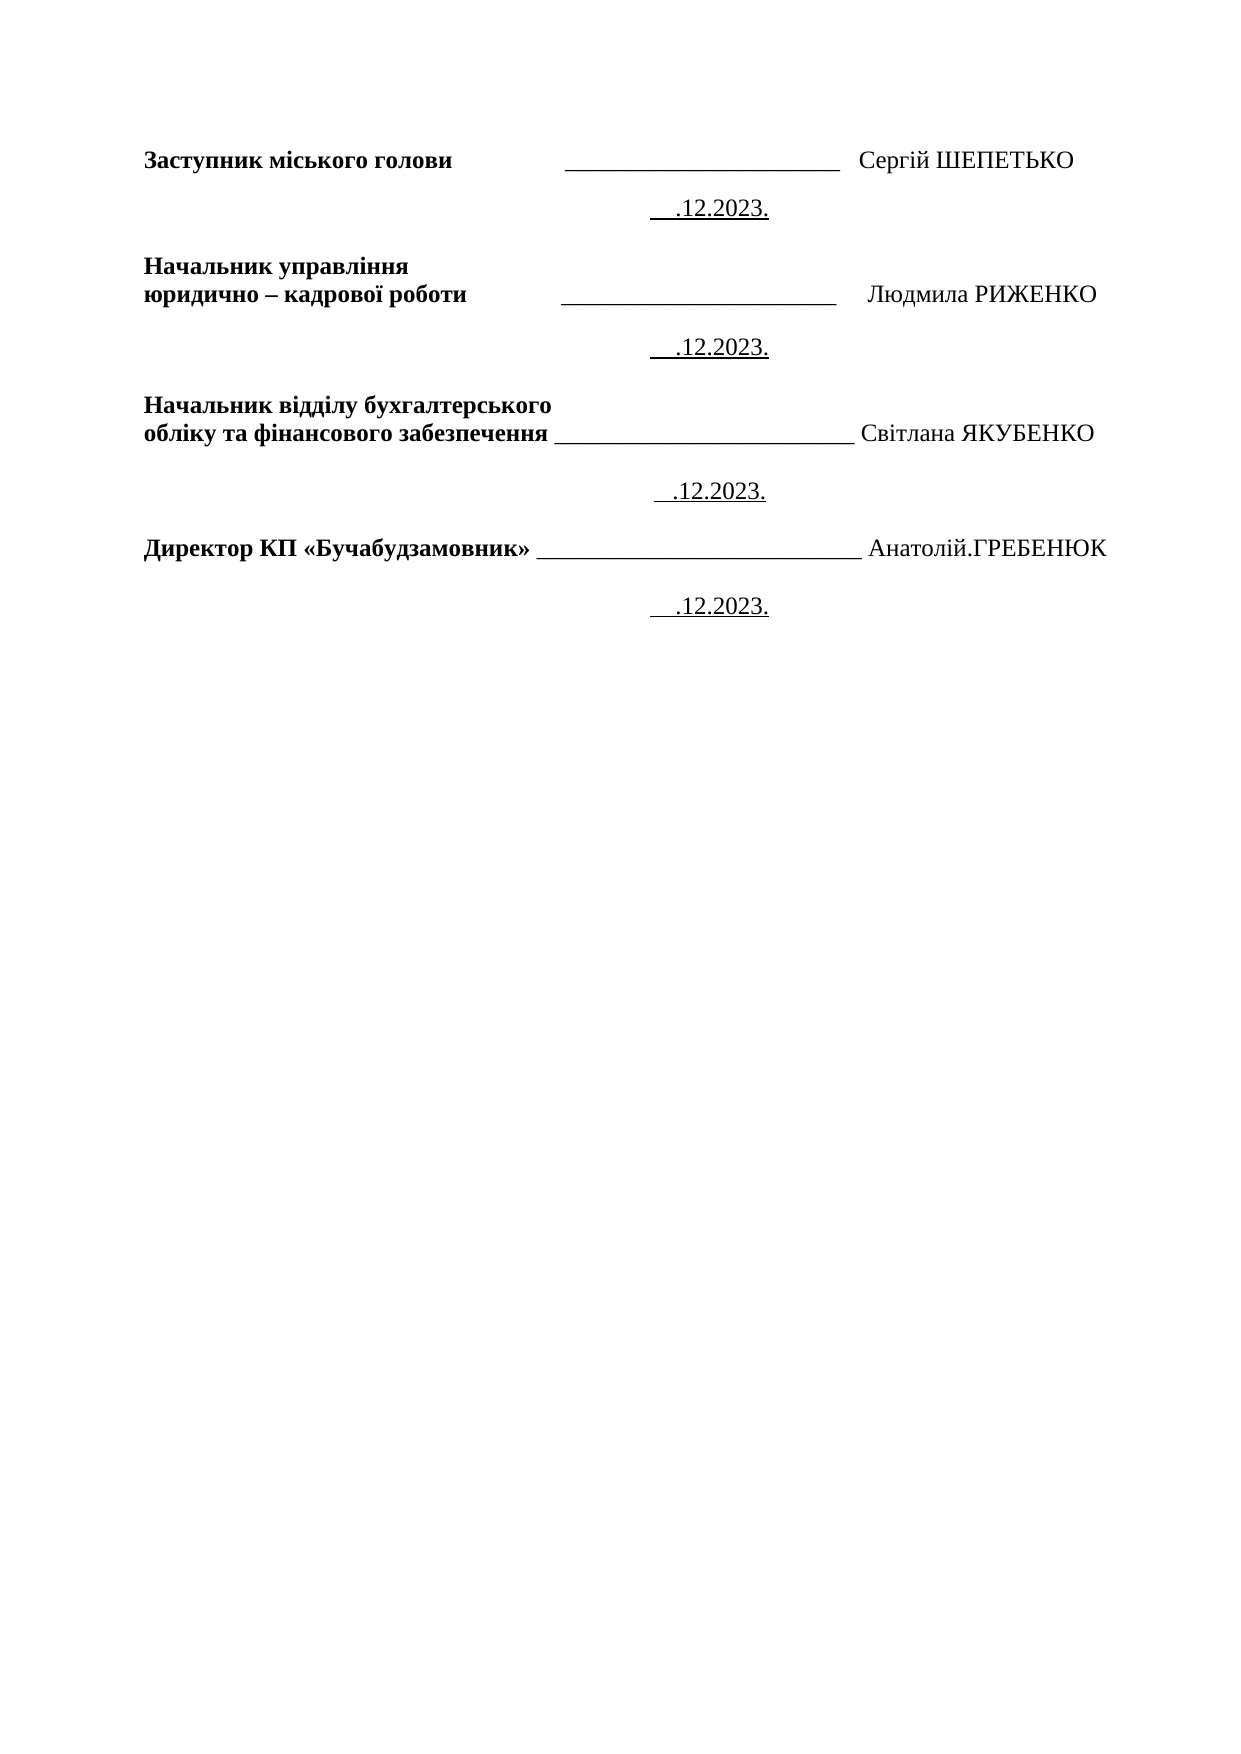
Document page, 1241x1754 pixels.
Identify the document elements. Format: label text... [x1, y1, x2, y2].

table_cell Заступник міського голови ______________________ Сергій ШЕПЕТЬКО .12.2023. Начальник управління юридично – кадрової роботи ______________________ Людмила РИЖЕНКО .12.2023. Начальник відділу бухгалтерського обліку та фінансового забезпечення ________________________ Світлана ЯКУБЕНКО .12.2023. Директор КП «Бучабудзамовник» __________________________ Анатолій.ГРЕБЕНЮК .12.2023. [132, 59, 1240, 1683]
